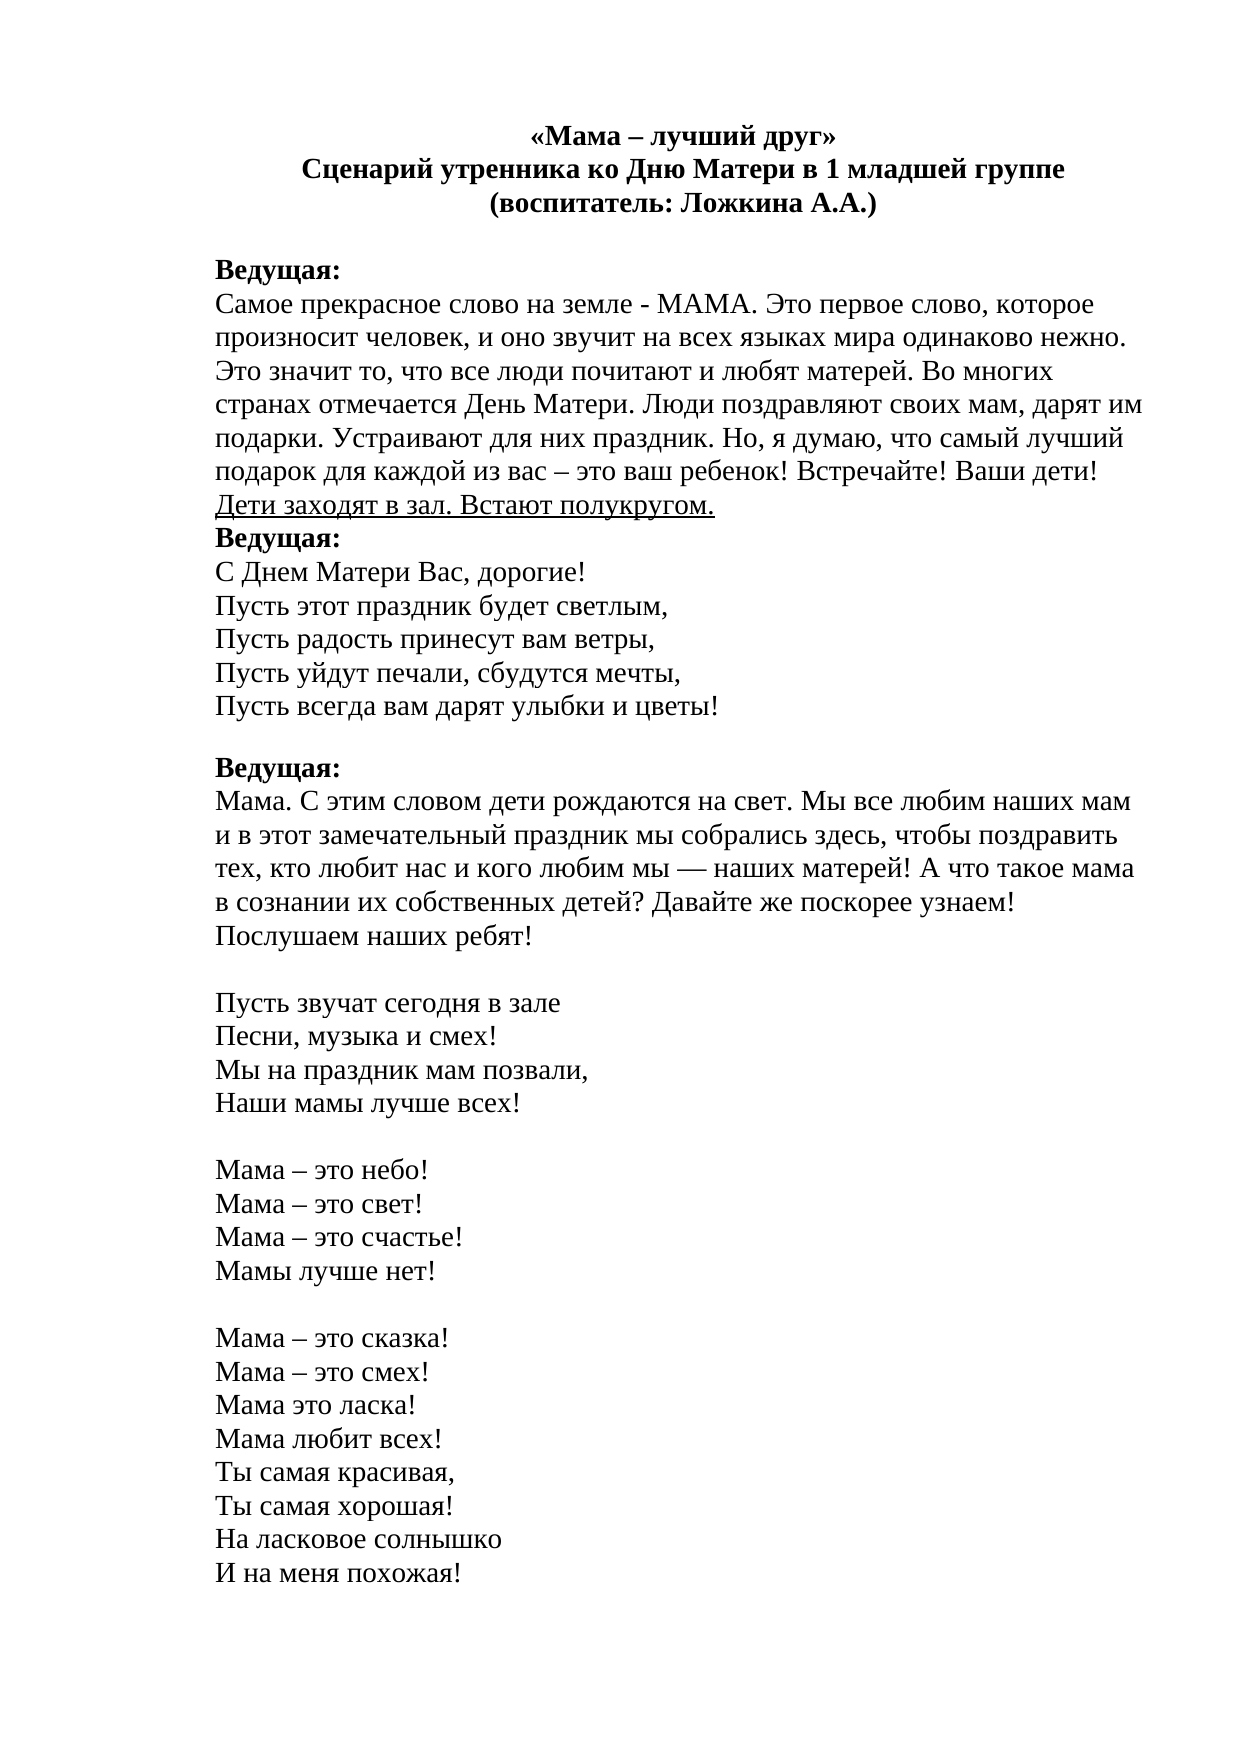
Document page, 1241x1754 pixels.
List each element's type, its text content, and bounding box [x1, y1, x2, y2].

text Ведущая: [215, 521, 1152, 554]
text Ведущая: [215, 252, 1152, 286]
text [215, 783, 1152, 1622]
text Самое прекрасное слово на земле - МАМА. Это первое слово, которое произносит человек, и оно звучит на всех языках мира одинаково нежно. Это значит то, что все люди почитают и любят матерей. Во многих странах отмечается День Матери. Люди поздравляют своих мам, дарят им подарки. Устраивают для них праздник. Но, я думаю, что самый лучший подарок для каждой из вас – это ваш ребенок! Встречайте! Ваши дети! Дети заходят в зал. Встают полукругом. [215, 286, 1152, 521]
text «Мама – лучший друг» Сценарий утренника ко Дню Матери в 1 младшей группе [215, 118, 1152, 185]
text Ведущая: [215, 750, 1152, 783]
text (воспитатель: Ложкина А.А.) [215, 185, 1152, 219]
text С Днем Матери Вас, дорогие! Пусть этот праздник будет светлым, Пусть радость принесут вам ветры, Пусть уйдут печали, сбудутся мечты, Пусть всегда вам дарят улыбки и цветы! [215, 554, 1152, 750]
